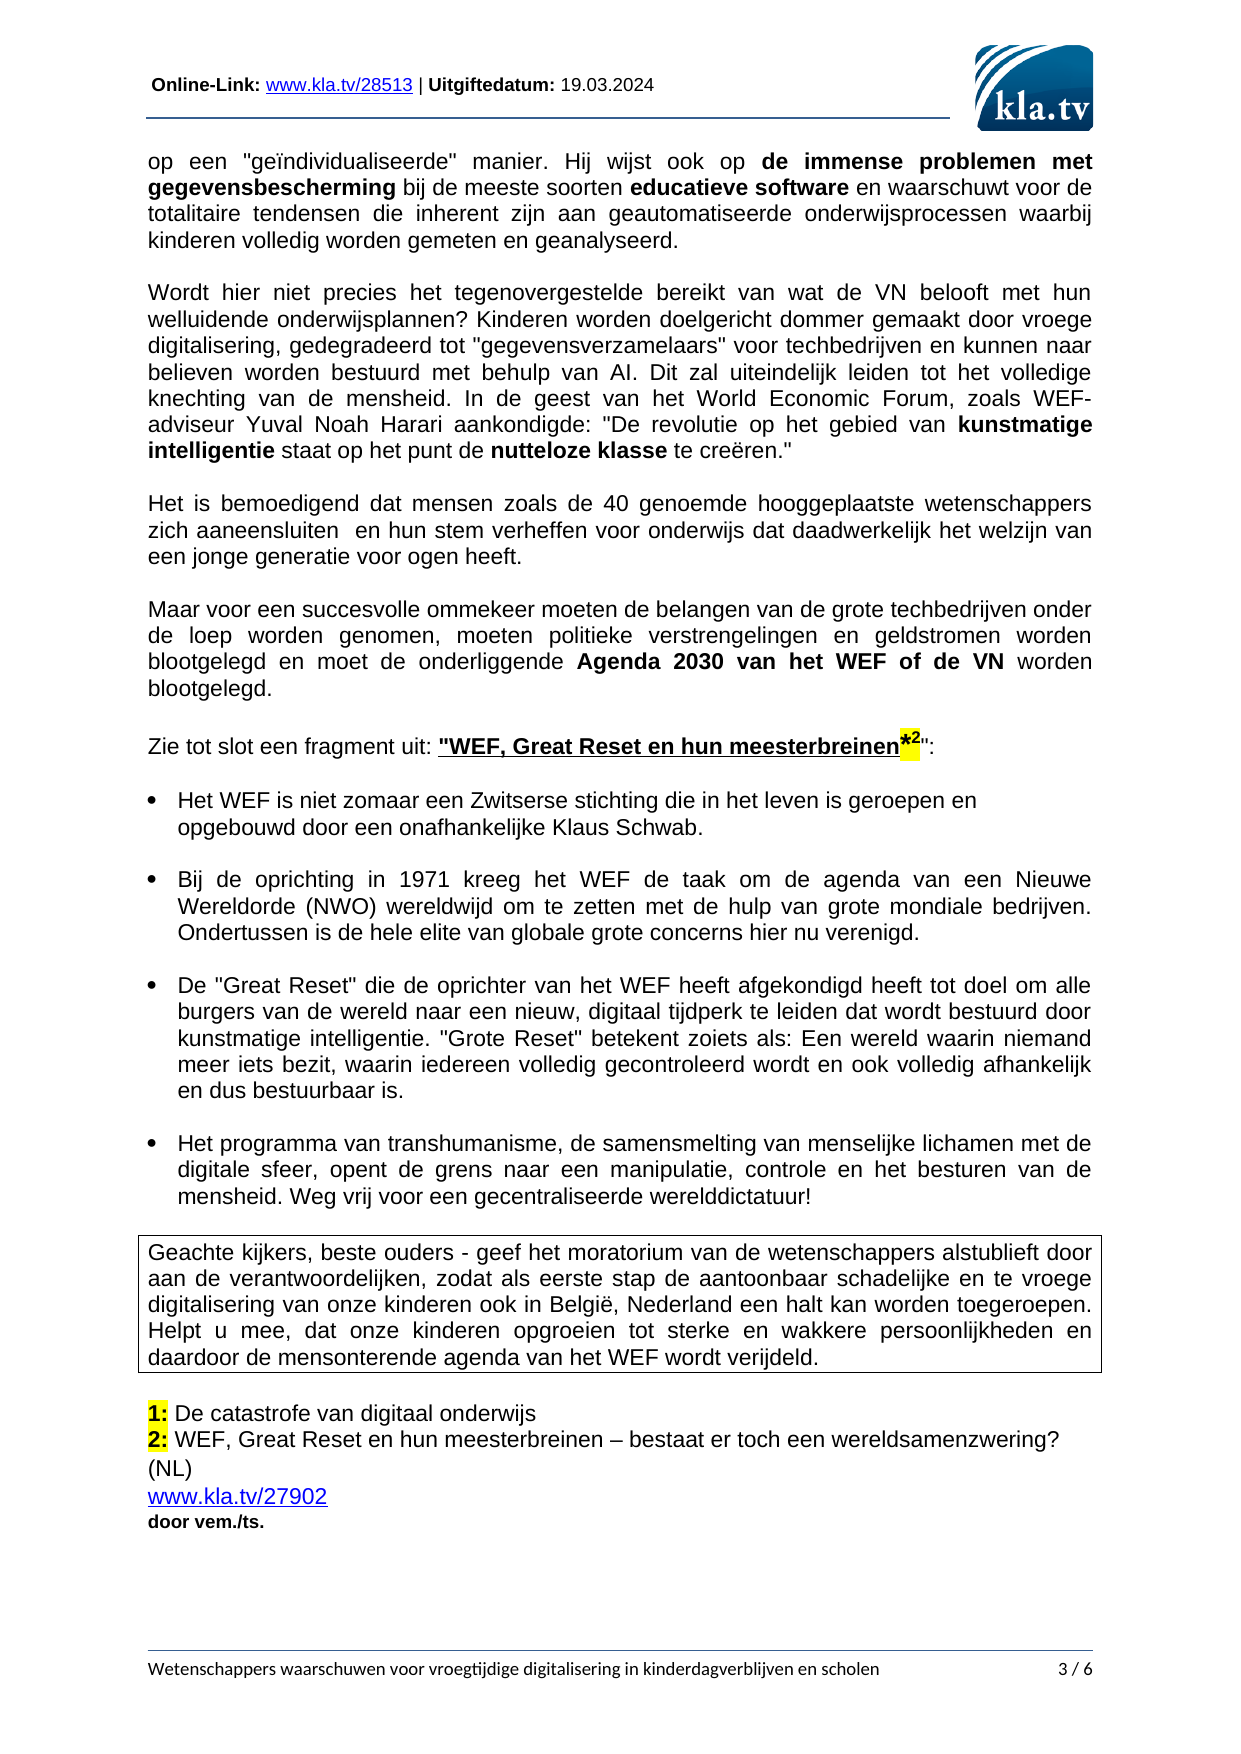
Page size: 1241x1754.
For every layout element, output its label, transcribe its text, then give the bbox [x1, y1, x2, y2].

text Geachte kijkers, beste ouders - geef het moratorium van de wetenschappers alstublieft door aan de verantwoordelijken, zodat als eerste stap de aantoonbaar schadelijke en te vroege digitalisering van onze kinderen ook in België, Nederland een halt kan worden toegeroepen. Helpt u mee, dat onze kinderen opgroeien tot sterke en wakkere persoonlijkheden en daardoor de mensonterende agenda van het WEF wordt verijdeld. [139, 1236, 1101, 1372]
list Het WEF is niet zomaar een Zwitserse stichting die in het leven is geroepen en opgebouwd door een onafhankelijke Klaus Schwab. [148, 787, 1093, 840]
list Bij de oprichting in 1971 kreeg het WEF de taak om de agenda van een Nieuwe Wereldorde (NWO) wereldwijd om te zetten met de hulp van grote mondiale bedrijven. Ondertussen is de hele elite van globale grote concerns hier nu verenigd. [148, 866, 1093, 945]
text 1: De catastrofe van digitaal onderwijs [168, 1400, 1093, 1426]
text Zie tot slot een fragment uit: "WEF, Great Reset en hun meesterbreinen*2": [148, 727, 1093, 761]
text Het is bemoedigend dat mensen zoals de 40 genoemde hooggeplaatste wetenschappers zich aaneensluiten en hun stem verheffen voor onderwijs dat daadwerkelijk het welzijn van een jonge generatie voor ogen heeft. [148, 490, 1093, 569]
list Het programma van transhumanisme, de samensmelting van menselijke lichamen met de digitale sfeer, opent de grens naar een manipulatie, controle en het besturen van de mensheid. Weg vrij voor een gecentraliseerde werelddictatuur! [148, 1130, 1093, 1209]
text door vem./ts. [148, 1511, 1093, 1533]
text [148, 148, 1093, 253]
text Maar voor een succesvolle ommekeer moeten de belangen van de grote techbedrijven onder de loep worden genomen, moeten politieke verstrengelingen en geldstromen worden blootgelegd en moet de onderliggende Agenda 2030 van het WEF of de VN worden blootgelegd. [148, 596, 1093, 701]
text 2: WEF, Great Reset en hun meesterbreinen – bestaat er toch een wereldsamenzwering? (NL) [148, 1426, 1093, 1481]
text Wordt hier niet precies het tegenovergestelde bereikt van wat de VN belooft met hun welluidende onderwijsplannen? Kinderen worden doelgericht dommer gemaakt door vroege digitalisering, gedegradeerd tot "gegevensverzamelaars" voor techbedrijven en kunnen naar believen worden bestuurd met behulp van AI. Dit zal uiteindelijk leiden tot het volledige knechting van de mensheid. In de geest van het World Economic Forum, zoals WEF-adviseur Yuval Noah Harari aankondigde: "De revolutie op het gebied van kunstmatige intelligentie staat op het punt de nutteloze klasse te creëren." [148, 279, 1093, 464]
list De "Great Reset" die de oprichter van het WEF heeft afgekondigd heeft tot doel om alle burgers van de wereld naar een nieuw, digitaal tijdperk te leiden dat wordt bestuurd door kunstmatige intelligentie. "Grote Reset" betekent zoiets als: Een wereld waarin niemand meer iets bezit, waarin iedereen volledig gecontroleerd wordt en ook volledig afhankelijk en dus bestuurbaar is. [148, 972, 1093, 1103]
text www.kla.tv/27902 [148, 1483, 1093, 1509]
